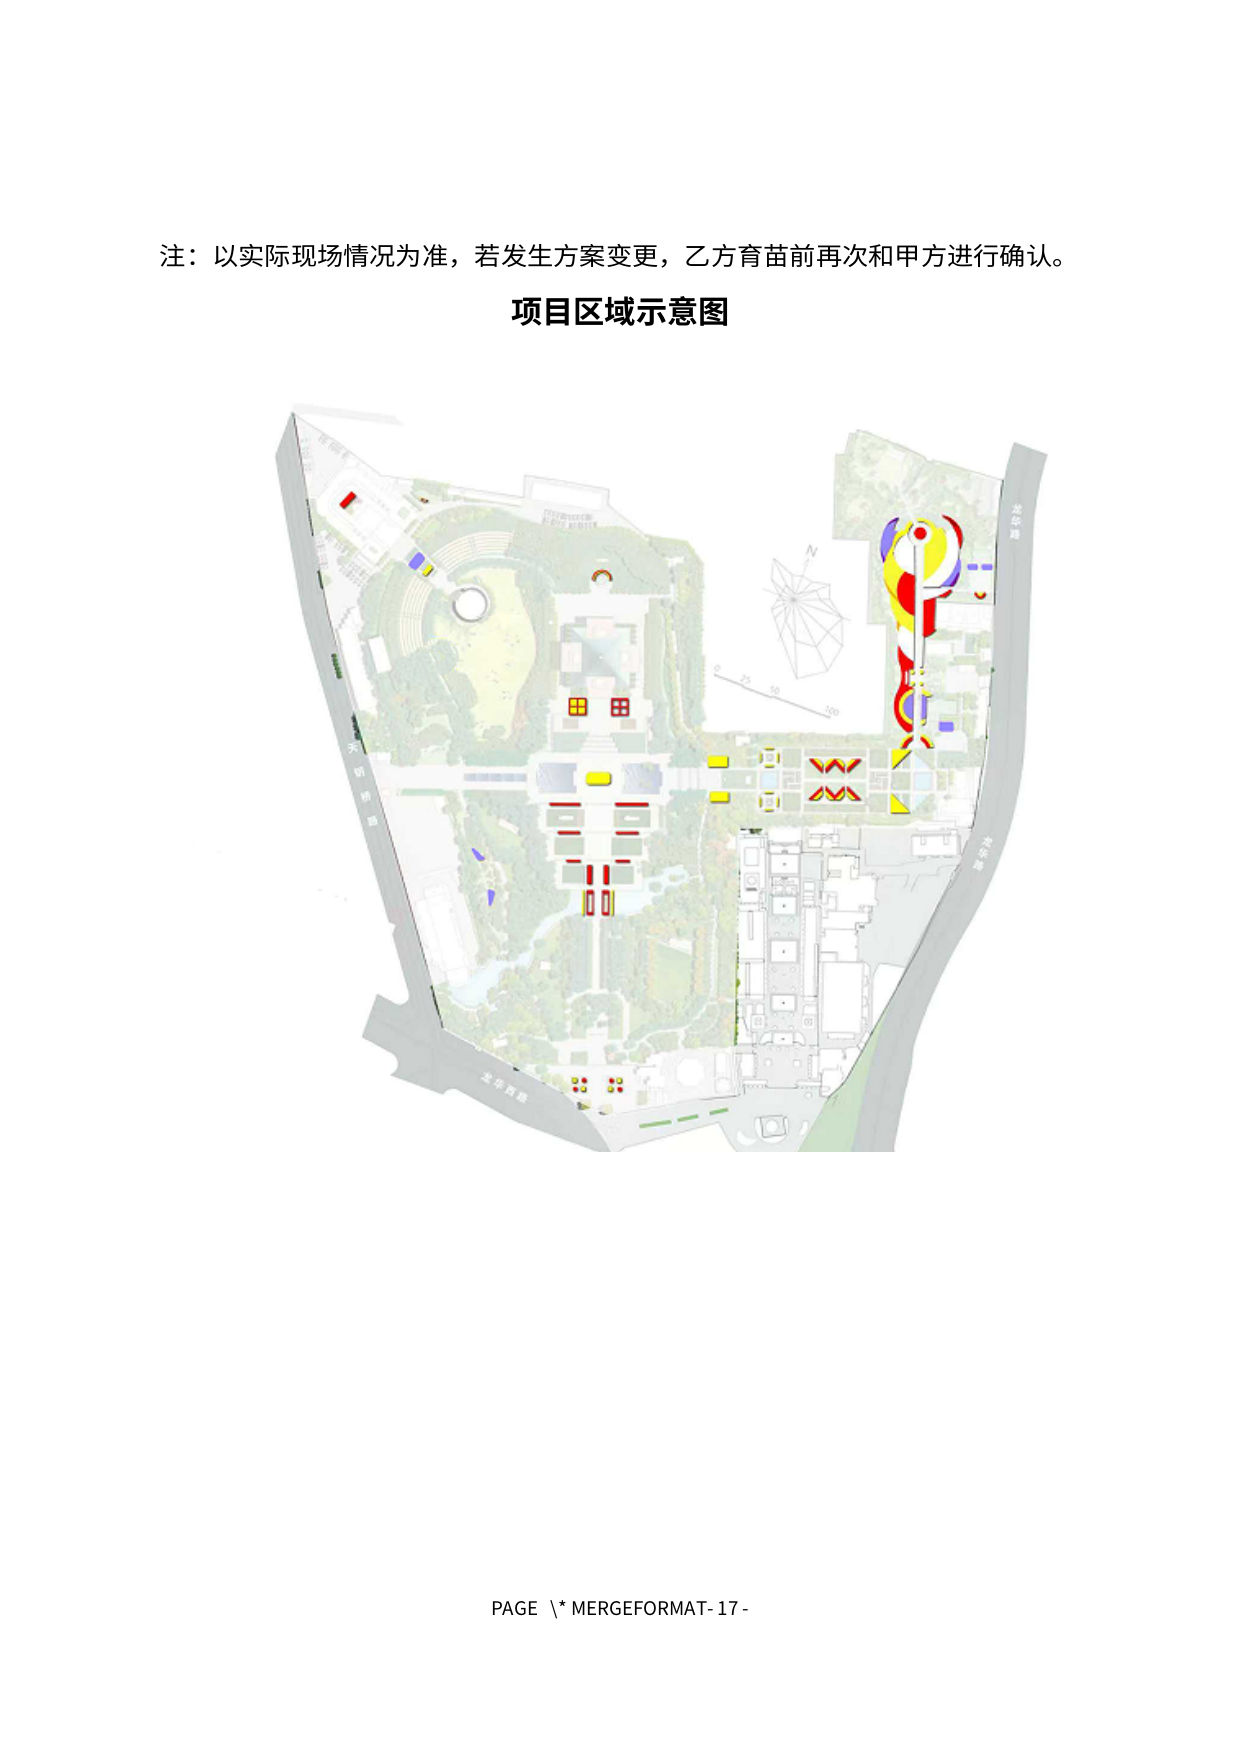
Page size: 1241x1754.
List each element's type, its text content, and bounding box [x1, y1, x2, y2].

subtitle 注：以实际现场情况为准，若发生方案变更，乙方育苗前再次和甲方进行确认。 [159, 218, 1081, 277]
picture [161, 385, 1074, 1149]
text 项目区域示意图 [159, 277, 1081, 335]
